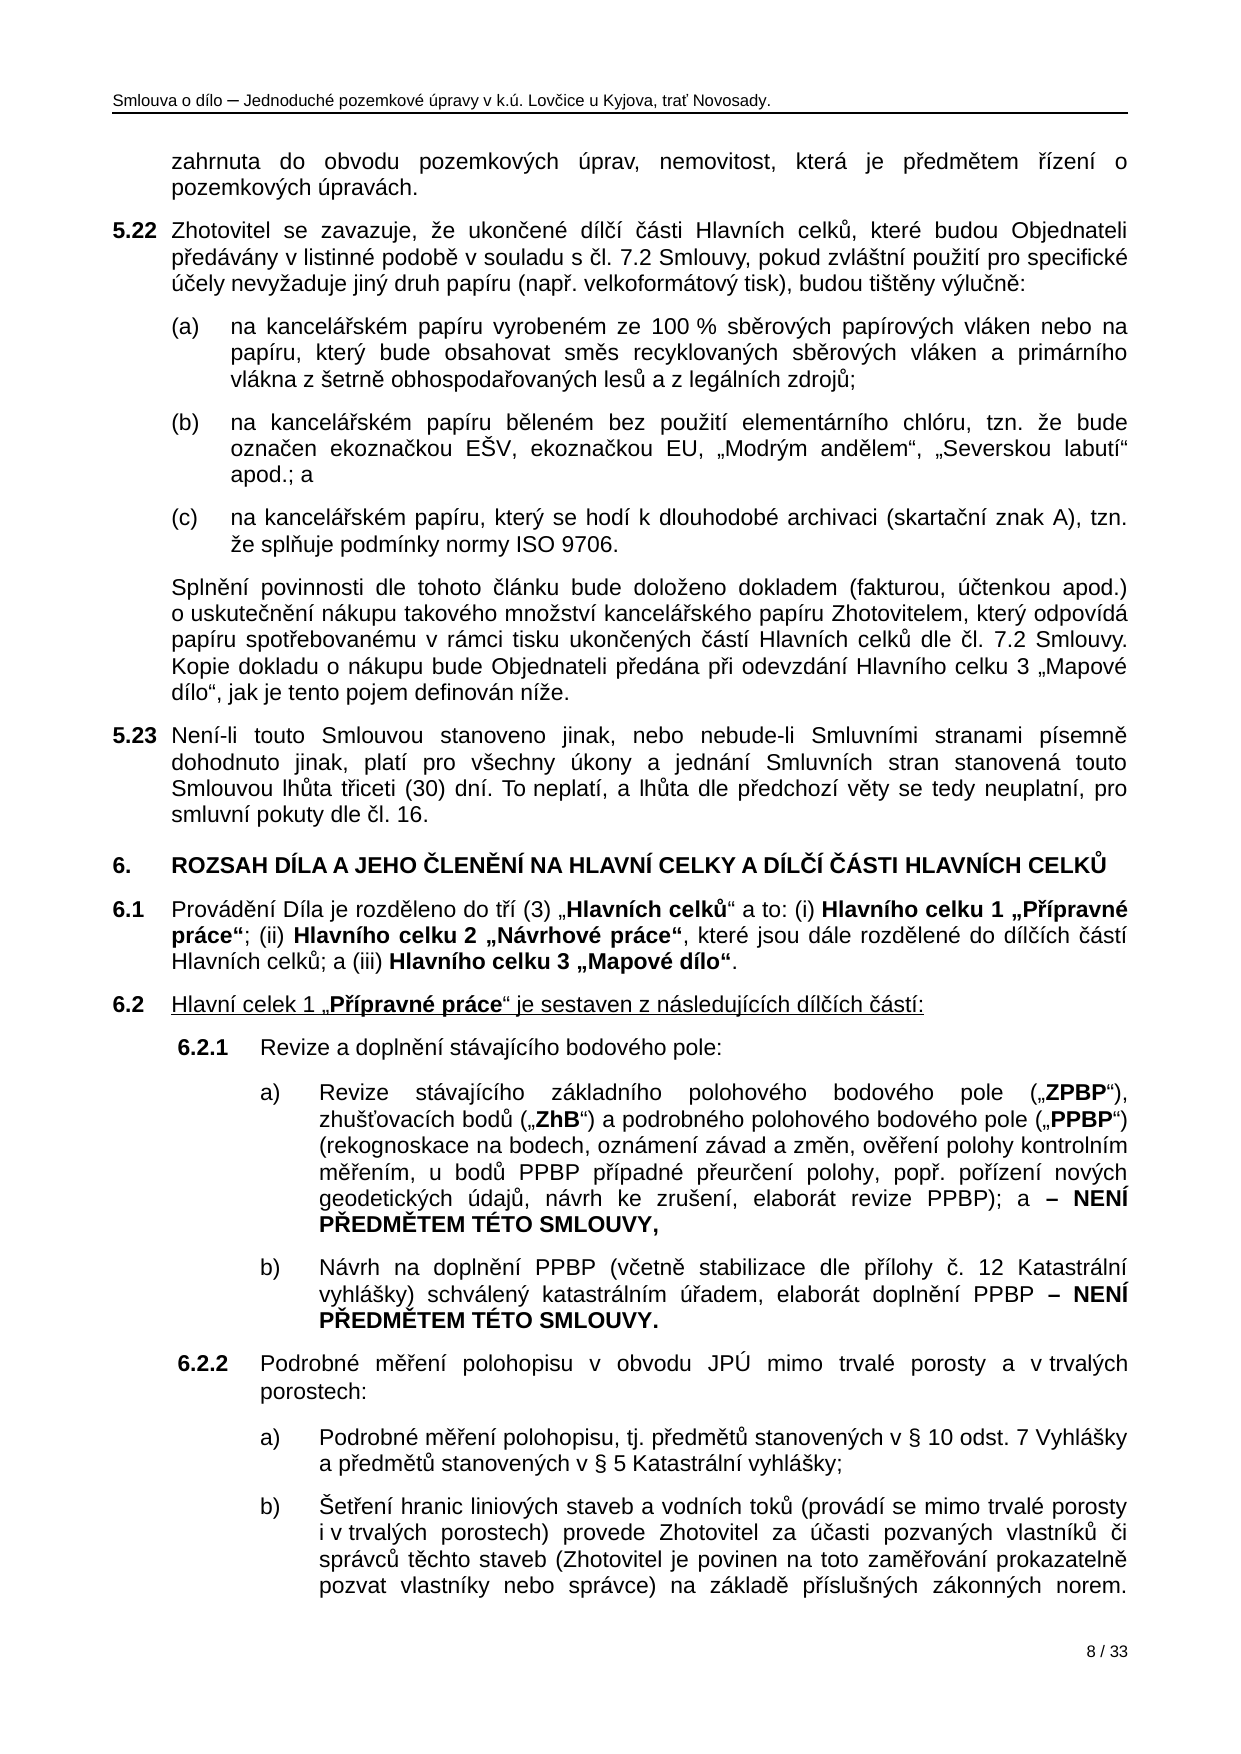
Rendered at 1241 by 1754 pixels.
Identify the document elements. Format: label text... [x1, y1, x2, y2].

text Provádění Díla je rozděleno do tří (3) „Hlavních celků“ a to: (i) Hlavního celku 1 „Přípravné práce“; (ii) Hlavního celku 2 „Návrhové práce“, které jsou dále rozdělené do dílčích částí Hlavních celků; a (iii) Hlavního celku 3 „Mapové dílo“. [112, 896, 1128, 974]
list na kancelářském papíru běleném bez použití elementárního chlóru, tzn. že bude označen ekoznačkou EŠV, ekoznačkou EU, „Modrým andělem“, „Severskou labutí“ apod.; a [171, 408, 1128, 488]
list Revize stávajícího základního polohového bodového pole („ZPBP“), zhušťovacích bodů („ZhB“) a podrobného polohového bodového pole („PPBP“) (rekognoskace na bodech, oznámení závad a změn, ověření polohy kontrolním měřením, u bodů PPBP případné přeurčení polohy, popř. pořízení nových geodetických údajů, návrh ke zrušení, elaborát revize PPBP); a – NENÍ PŘEDMĚTEM TÉTO SMLOUVY, [260, 1079, 1128, 1237]
list na kancelářském papíru, který se hodí k dlouhodobé archivaci (skartační znak A), tzn. že splňuje podmínky normy ISO 9706. [171, 504, 1128, 557]
list na kancelářském papíru vyrobeném ze 100 % sběrových papírových vláken nebo na papíru, který bude obsahovat směs recyklovaných sběrových vláken a primárního vlákna z šetrně obhospodařovaných lesů a z legálních zdrojů; [171, 313, 1128, 392]
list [260, 1493, 1128, 1598]
text Není-li touto Smlouvou stanoveno jinak, nebo nebude-li Smluvními stranami písemně dohodnuto jinak, platí pro všechny úkony a jednání Smluvních stran stanovená touto Smlouvou lhůta třiceti (30) dní. To neplatí, a lhůta dle předchozí věty se tedy neuplatní, pro smluvní pokuty dle čl. 16. [112, 722, 1128, 827]
text Zhotovitel se zavazuje, že ukončené dílčí části Hlavních celků, které budou Objednateli předávány v listinné podobě v souladu s čl. 7.2 Smlouvy, pokud zvláštní použití pro specifické účely nevyžaduje jiný druh papíru (např. velkoformátový tisk), budou tištěny výlučně: [112, 217, 1128, 296]
list Splnění povinnosti dle tohoto článku bude doloženo dokladem (fakturou, účtenkou apod.) o uskutečnění nákupu takového množství kancelářského papíru Zhotovitelem, který odpovídá papíru spotřebovanému v rámci tisku ukončených částí Hlavních celků dle čl. 7.2 Smlouvy. Kopie dokladu o nákupu bude Objednateli předána při odevzdání Hlavního celku 3 „Mapové dílo“, jak je tento pojem definován níže. [171, 574, 1128, 705]
text Hlavní celek 1 „Přípravné práce“ je sestaven z následujících dílčích částí: [112, 991, 1128, 1018]
text Rozsah díla a jeho členění na hlavní celky a dílčí části Hlavních celků [112, 852, 1128, 879]
text Revize a doplnění stávajícího bodového pole: [177, 1034, 1128, 1061]
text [112, 148, 1128, 200]
text Podrobné měření polohopisu v obvodu JPÚ mimo trvalé porosty a v trvalých porostech: [177, 1350, 1128, 1405]
list Návrh na doplnění PPBP (včetně stabilizace dle přílohy č. 12 Katastrální vyhlášky) schválený katastrálním úřadem, elaborát doplnění PPBP – NENÍ PŘEDMĚTEM TÉTO SMLOUVY. [260, 1254, 1128, 1333]
list Podrobné měření polohopisu, tj. předmětů stanovených v § 10 odst. 7 Vyhlášky a předmětů stanovených v § 5 Katastrální vyhlášky; [260, 1423, 1128, 1476]
